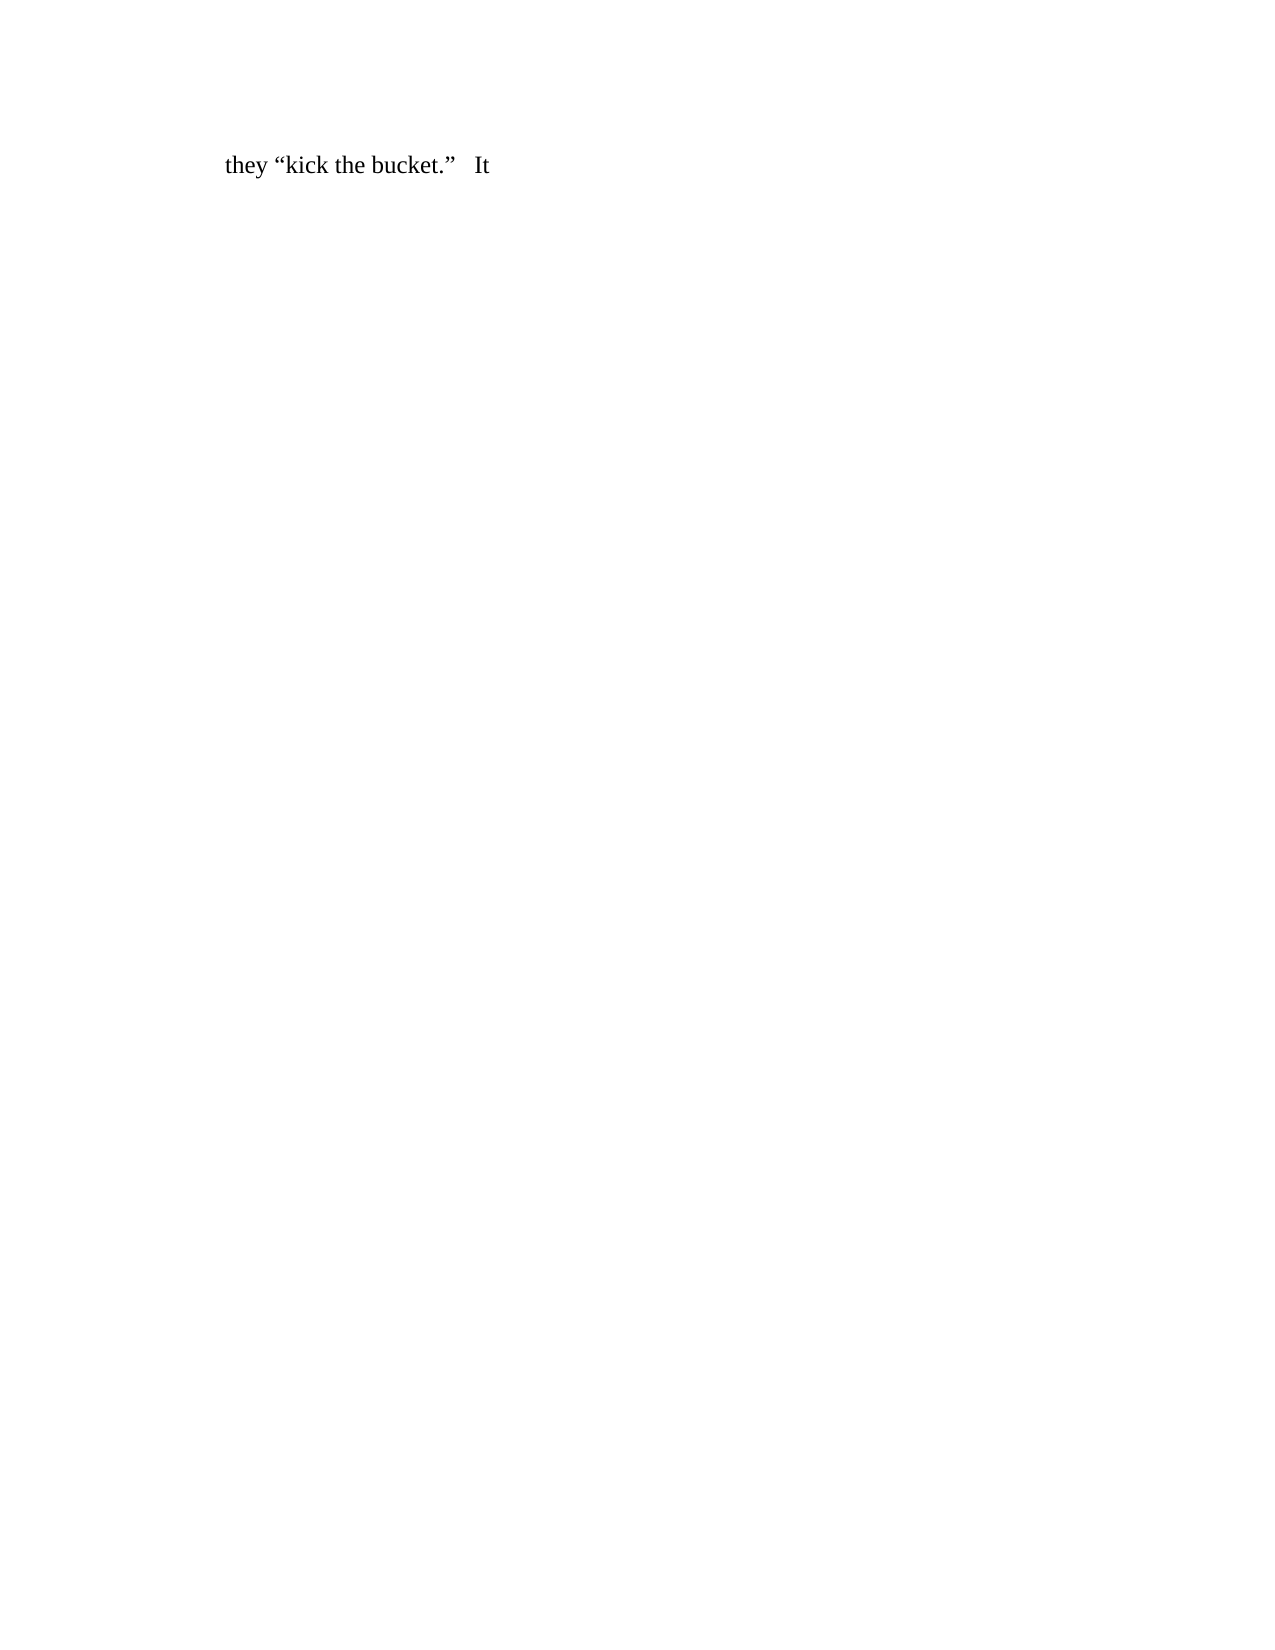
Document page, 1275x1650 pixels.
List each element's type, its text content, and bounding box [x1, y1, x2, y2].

text they “kick the bucket.” It [150, 150, 1125, 179]
